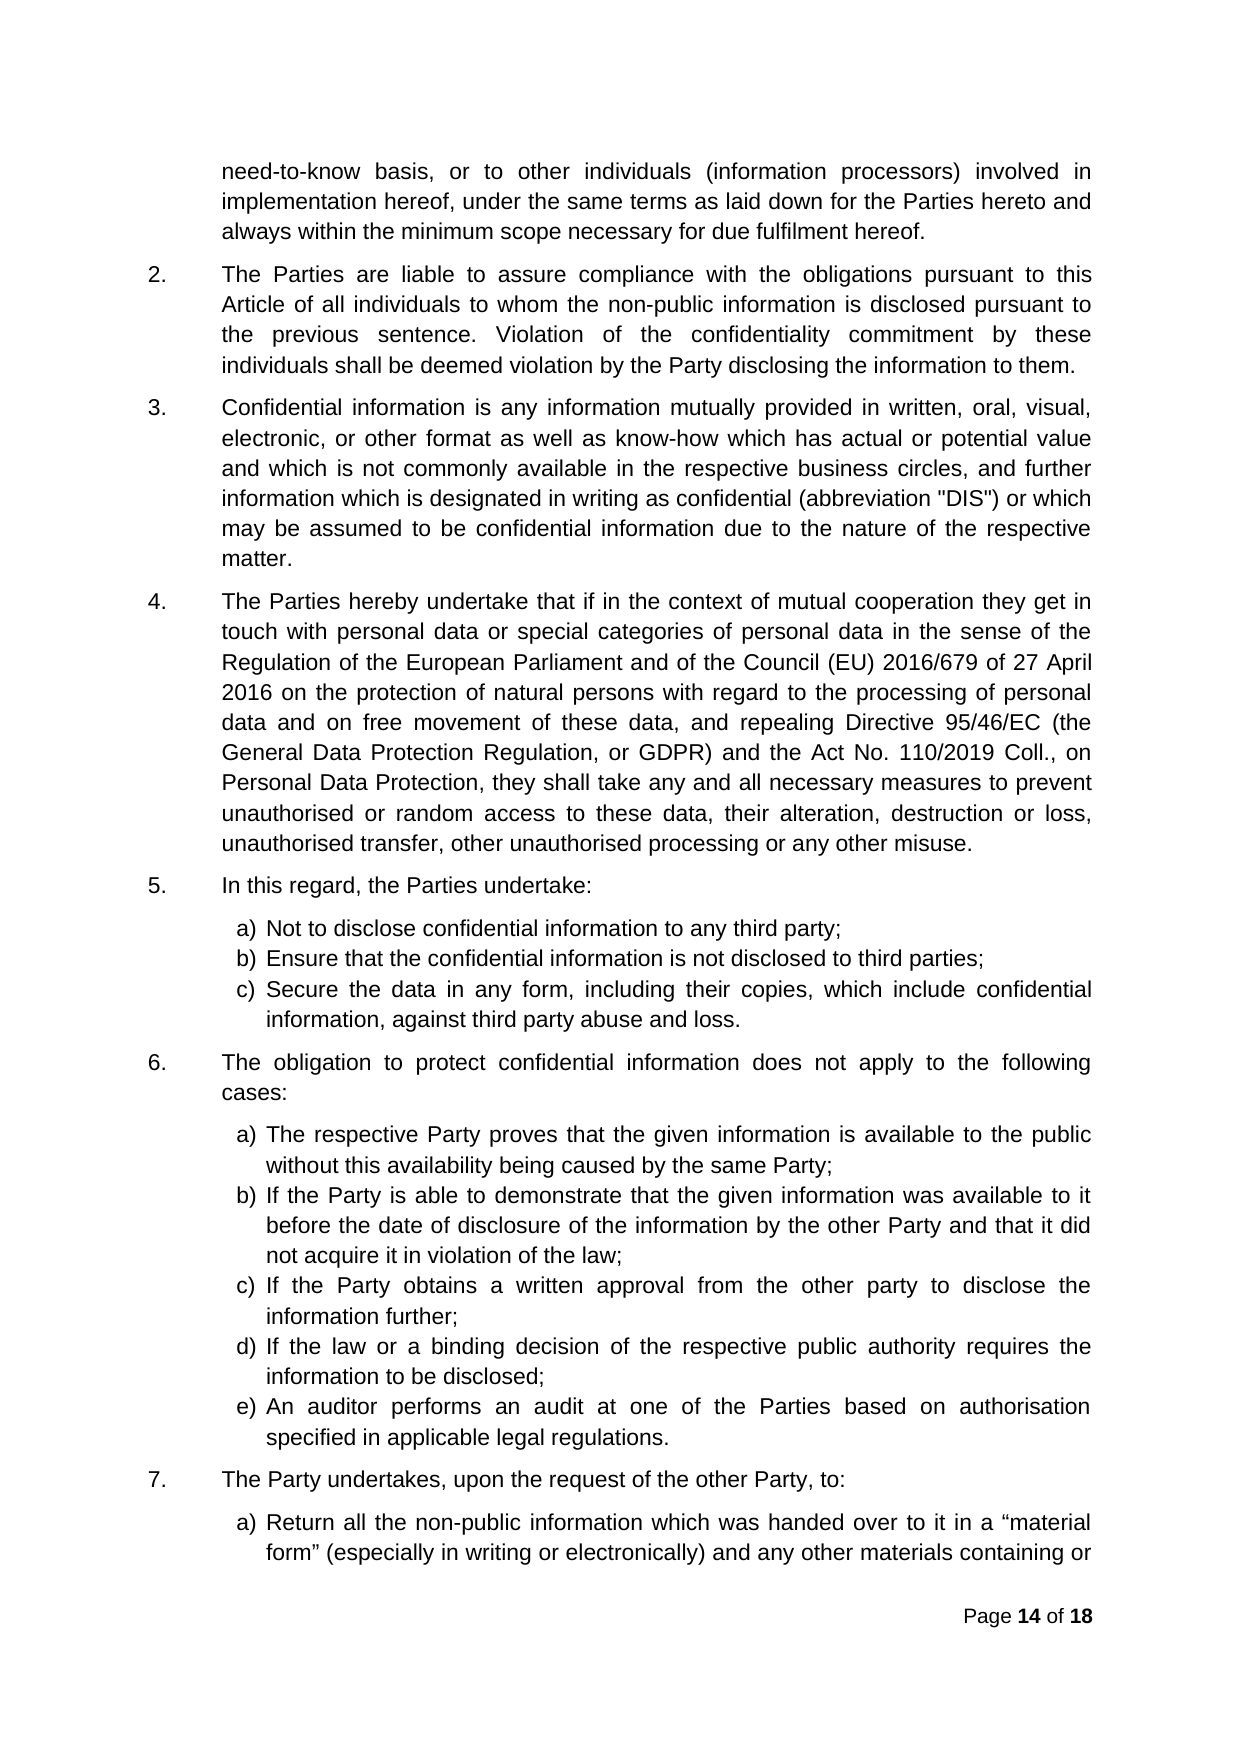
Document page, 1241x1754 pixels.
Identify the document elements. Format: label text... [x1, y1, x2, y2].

text 4. The Parties hereby undertake that if in the context of mutual cooperation they get in touch with personal data or special categories of personal data in the sense of the Regulation of the European Parliament and of the Council (EU) 2016/679 of 27 April 2016 on the protection of natural persons with regard to the processing of personal data and on free movement of these data, and repealing Directive 95/46/EC (the General Data Protection Regulation, or GDPR) and the Act No. 110/2019 Coll., on Personal Data Protection, they shall take any and all necessary measures to prevent unauthorised or random access to these data, their alteration, destruction or loss, unauthorised transfer, other unauthorised processing or any other misuse. [148, 588, 1093, 856]
list If the law or a binding decision of the respective public authority requires the information to be disclosed; [236, 1333, 1092, 1389]
text 2. The Parties are liable to assure compliance with the obligations pursuant to this Article of all individuals to whom the non-public information is disclosed pursuant to the previous sentence. Violation of the confidentiality commitment by these individuals shall be deemed violation by the Party disclosing the information to them. [148, 261, 1093, 378]
list If the Party is able to demonstrate that the given information was available to it before the date of disclosure of the information by the other Party and that it did not acquire it in violation of the law; [236, 1182, 1092, 1268]
list An auditor performs an audit at one of the Parties based on authorisation specified in applicable legal regulations. [236, 1393, 1092, 1450]
list Ensure that the confidential information is not disclosed to third parties; [236, 945, 1092, 972]
list Secure the data in any form, including their copies, which include confidential information, against third party abuse and loss. [236, 976, 1093, 1032]
list If the Party obtains a written approval from the other party to disclose the information further; [236, 1272, 1092, 1329]
list The respective Party proves that the given information is available to the public without this availability being caused by the same Party; [236, 1121, 1092, 1178]
text 3. Confidential information is any information mutually provided in written, oral, visual, electronic, or other format as well as know-how which has actual or potential value and which is not commonly available in the respective business circles, and further information which is designated in writing as confidential (abbreviation "DIS") or which may be assumed to be confidential information due to the nature of the respective matter. [148, 394, 1093, 572]
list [236, 1509, 1092, 1565]
list 7. The Party undertakes, upon the request of the other Party, to: [148, 1466, 1093, 1492]
list 6. The obligation to protect confidential information does not apply to the following cases: [148, 1048, 1093, 1105]
text 5. In this regard, the Parties undertake: [148, 872, 1093, 899]
list Not to disclose confidential information to any third party; [236, 915, 1092, 941]
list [148, 158, 1093, 244]
